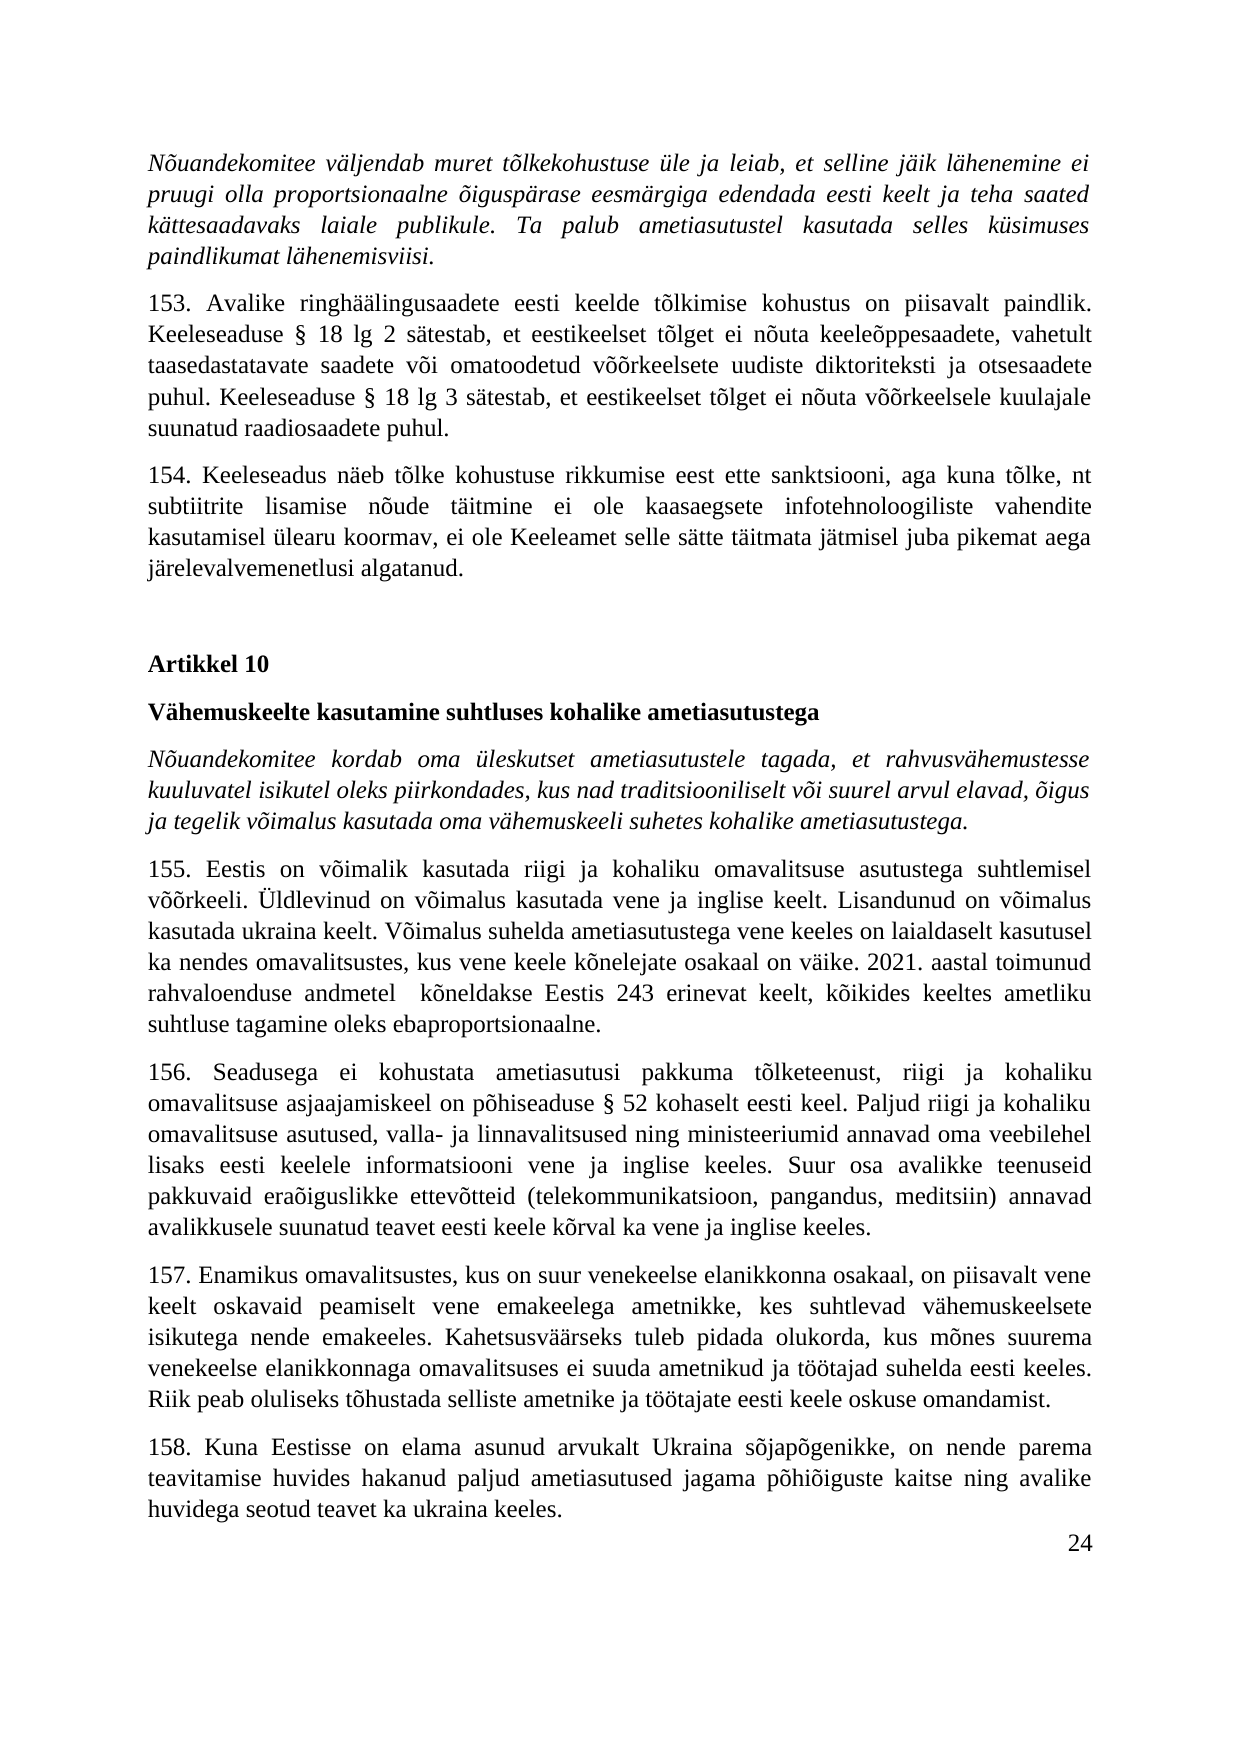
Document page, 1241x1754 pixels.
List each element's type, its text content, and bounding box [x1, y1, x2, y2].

text 157. Enamikus omavalitsustes, kus on suur venekeelse elanikkonna osakaal, on piisavalt vene keelt oskavaid peamiselt vene emakeelega ametnikke, kes suhtlevad vähemuskeelsete isikutega nende emakeeles. Kahetsusväärseks tuleb pidada olukorda, kus mõnes suurema venekeelse elanikkonnaga omavalitsuses ei suuda ametnikud ja töötajad suhelda eesti keeles. Riik peab oluliseks tõhustada selliste ametnike ja töötajate eesti keele oskuse omandamist. [148, 1260, 1093, 1413]
text Nõuandekomitee kordab oma üleskutset ametiasutustele tagada, et rahvusvähemustesse kuuluvatel isikutel oleks piirkondades, kus nad traditsiooniliselt või suurel arvul elavad, õigus ja tegelik võimalus kasutada oma vähemuskeeli suhetes kohalike ametiasutustega. [148, 744, 1093, 835]
text 158. Kuna Eestisse on elama asunud arvukalt Ukraina sõjapõgenikke, on nende parema teavitamise huvides hakanud paljud ametiasutused jagama põhiõiguste kaitse ning avalike huvidega seotud teavet ka ukraina keeles. [148, 1432, 1093, 1523]
text Artikkel 10 [148, 649, 1093, 678]
text 156. Seadusega ei kohustata ametiasutusi pakkuma tõlketeenust, riigi ja kohaliku omavalitsuse asjaajamiskeel on põhiseaduse § 52 kohaselt eesti keel. Paljud riigi ja kohaliku omavalitsuse asutused, valla- ja linnavalitsused ning ministeeriumid annavad oma veebilehel lisaks eesti keelele informatsiooni vene ja inglise keeles. Suur osa avalikke teenuseid pakkuvaid eraõiguslikke ettevõtteid (telekommunikatsioon, pangandus, meditsiin) annavad avalikkusele suunatud teavet eesti keele kõrval ka vene ja inglise keeles. [148, 1057, 1093, 1241]
text 155. Eestis on võimalik kasutada riigi ja kohaliku omavalitsuse asutustega suhtlemisel võõrkeeli. Üldlevinud on võimalus kasutada vene ja inglise keelt. Lisandunud on võimalus kasutada ukraina keelt. Võimalus suhelda ametiasutustega vene keeles on laialdaselt kasutusel ka nendes omavalitsustes, kus vene keele kõnelejate osakaal on väike. 2021. aastal toimunud rahvaloenduse andmetel kõneldakse Eestis 243 erinevat keelt, kõikides keeltes ametliku suhtluse tagamine oleks ebaproportsionaalne. [148, 854, 1093, 1038]
text Nõuandekomitee väljendab muret tõlkekohustuse üle ja leiab, et selline jäik lähenemine ei pruugi olla proportsionaalne õiguspärase eesmärgiga edendada eesti keelt ja teha saated kättesaadavaks laiale publikule. Ta palub ametiasutustel kasutada selles küsimuses paindlikumat lähenemisviisi. [148, 148, 1093, 269]
text 153. Avalike ringhäälingusaadete eesti keelde tõlkimise kohustus on piisavalt paindlik. Keeleseaduse § 18 lg 2 sätestab, et eestikeelset tõlget ei nõuta keeleõppesaadete, vahetult taasedastatavate saadete või omatoodetud võõrkeelsete uudiste diktoriteksti ja otsesaadete puhul. Keeleseaduse § 18 lg 3 sätestab, et eestikeelset tõlget ei nõuta võõrkeelsele kuulajale suunatud raadiosaadete puhul. [148, 288, 1093, 441]
text 154. Keeleseadus näeb tõlke kohustuse rikkumise eest ette sanktsiooni, aga kuna tõlke, nt subtiitrite lisamise nõude täitmine ei ole kaasaegsete infotehnoloogiliste vahendite kasutamisel ülearu koormav, ei ole Keeleamet selle sätte täitmata jätmisel juba pikemat aega järelevalvemenetlusi algatanud. [148, 460, 1093, 582]
text Vähemuskeelte kasutamine suhtluses kohalike ametiasutustega [148, 697, 1093, 725]
